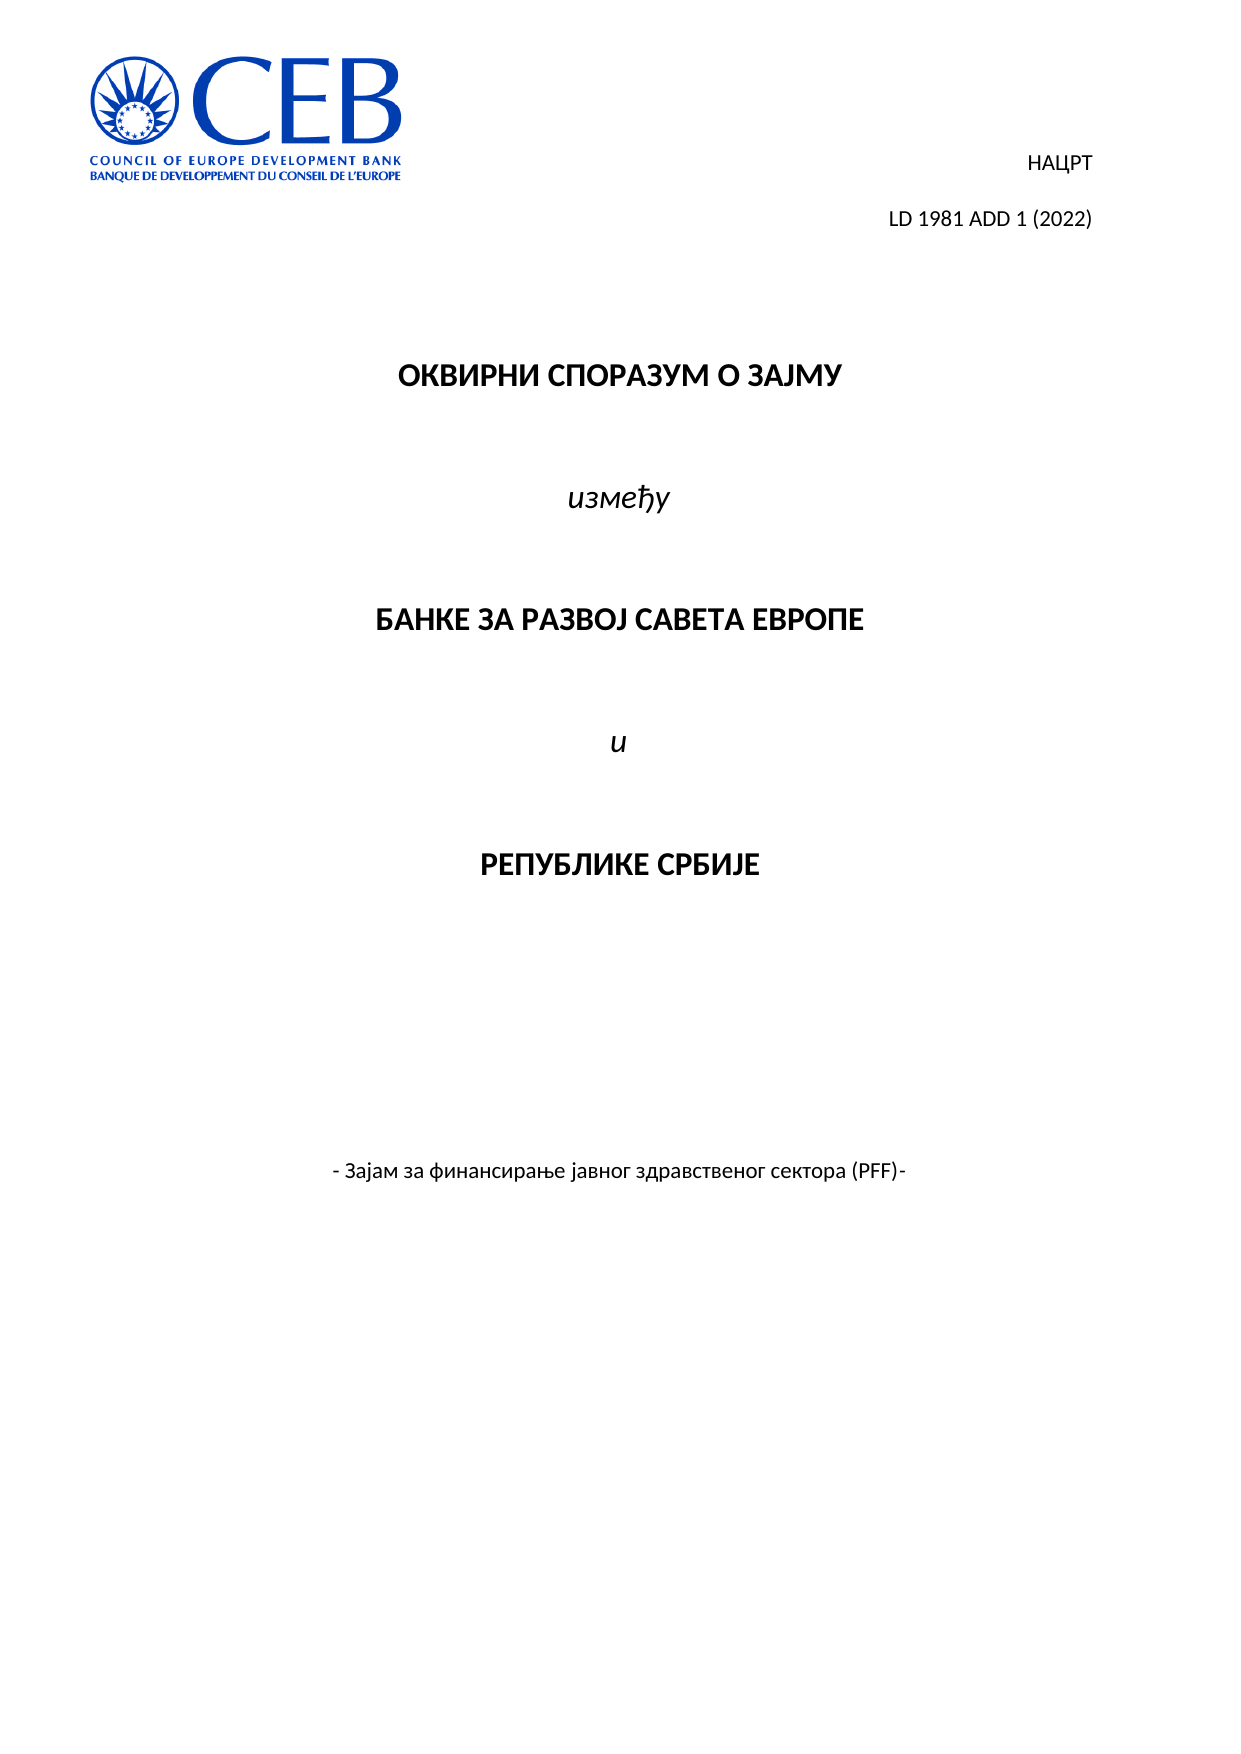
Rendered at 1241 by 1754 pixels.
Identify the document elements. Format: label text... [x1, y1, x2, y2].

text ОКВИРНИ СПОРАЗУМ О ЗАЈМУ [148, 354, 1093, 394]
text - Зајам за финансирање јавног здравственог сектора (PFF)- [148, 1156, 1093, 1184]
text и [148, 720, 1093, 761]
text између [148, 476, 1093, 517]
text БАНКЕ ЗА РАЗВОЈ САВЕТА ЕВРОПЕ [148, 598, 1093, 639]
text НАЦРТ [148, 148, 1093, 176]
text РЕПУБЛИКЕ СРБИЈЕ [148, 843, 1093, 883]
text LD 1981 ADD 1 (2022) [148, 204, 1093, 232]
picture [74, 43, 416, 195]
